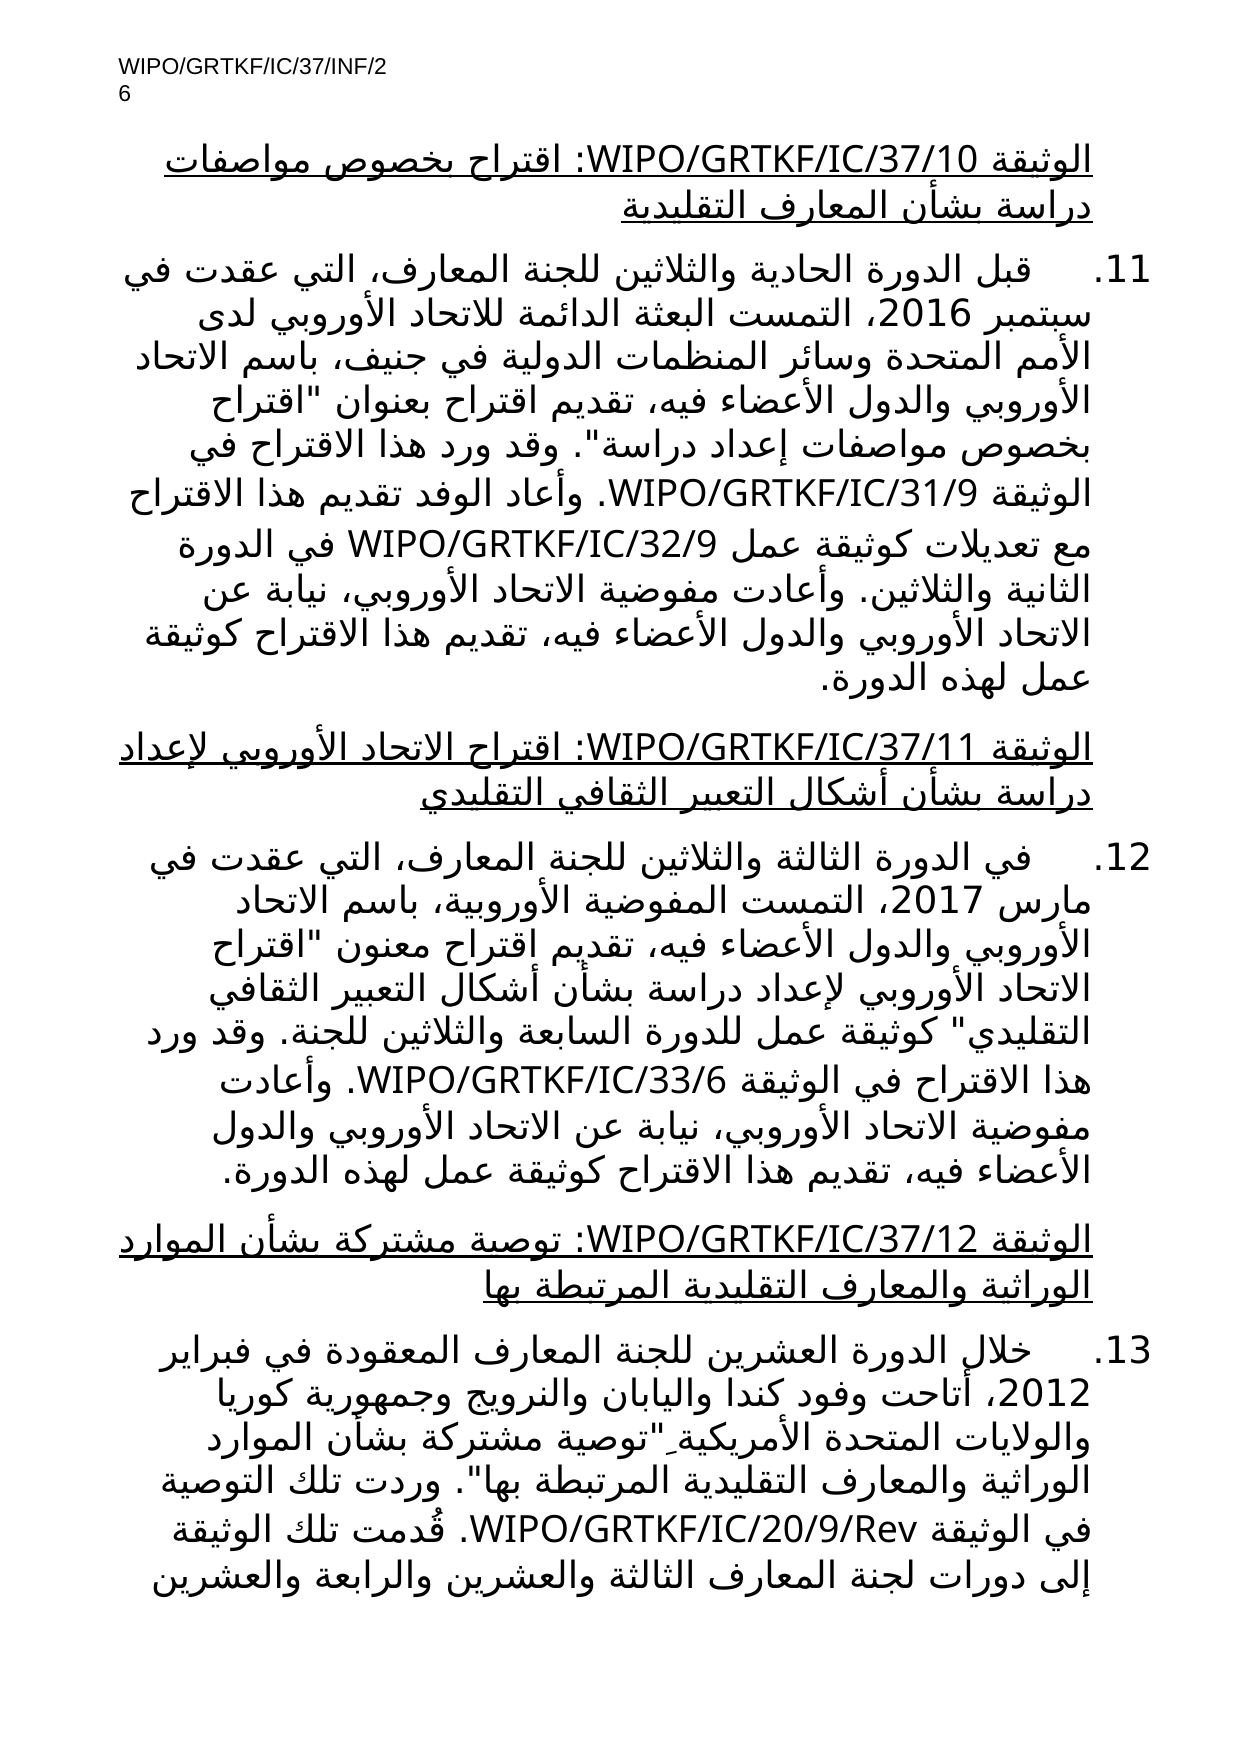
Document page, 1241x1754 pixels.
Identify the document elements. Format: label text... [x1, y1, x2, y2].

subtitle الوثيقة WIPO/GRTKF/IC/37/12: توصية مشتركة بشأن الموارد الوراثية والمعارف التقليدية المرتبطة بها [118, 1213, 1092, 1255]
text قبل الدورة الحادية والثلاثين للجنة المعارف، التي عقدت في سبتمبر 2016، التمست البعثة الدائمة للاتحاد الأوروبي لدى الأمم المتحدة وسائر المنظمات الدولية في جنيف، باسم الاتحاد الأوروبي والدول الأعضاء فيه، تقديم اقتراح بعنوان "اقتراح بخصوص مواصفات إعداد دراسة". وقد ورد هذا الاقتراح في الوثيقة WIPO/GRTKF/IC/31/9. وأعاد الوفد تقديم هذا الاقتراح مع تعديلات كوثيقة عمل WIPO/GRTKF/IC/32/9 في الدورة الثانية والثلاثين. وأعادت مفوضية الاتحاد الأوروبي، نيابة عن الاتحاد الأوروبي والدول الأعضاء فيه، تقديم هذا الاقتراح كوثيقة عمل لهذه الدورة. [118, 248, 1092, 699]
subtitle الوثيقة WIPO/GRTKF/IC/37/10: اقتراح بخصوص مواصفات دراسة بشأن المعارف التقليدية [118, 132, 1092, 227]
subtitle الوثيقة WIPO/GRTKF/IC/37/12: توصية مشتركة بشأن الموارد الوراثية والمعارف التقليدية المرتبطة بها [118, 1256, 1092, 1307]
subtitle الوثيقة WIPO/GRTKF/IC/37/11: اقتراح الاتحاد الأوروبي لإعداد دراسة بشأن أشكال التعبير الثقافي التقليدي [118, 720, 1092, 762]
text في الدورة الثالثة والثلاثين للجنة المعارف، التي عقدت في مارس 2017، التمست المفوضية الأوروبية، باسم الاتحاد الأوروبي والدول الأعضاء فيه، تقديم اقتراح معنون "اقتراح الاتحاد الأوروبي لإعداد دراسة بشأن أشكال التعبير الثقافي التقليدي" كوثيقة عمل للدورة السابعة والثلاثين للجنة. وقد ورد هذا الاقتراح في الوثيقة WIPO/GRTKF/IC/33/6. وأعادت مفوضية الاتحاد الأوروبي، نيابة عن الاتحاد الأوروبي والدول الأعضاء فيه، تقديم هذا الاقتراح كوثيقة عمل لهذه الدورة. [118, 835, 1092, 1192]
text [118, 1328, 1092, 1597]
subtitle الوثيقة WIPO/GRTKF/IC/37/11: اقتراح الاتحاد الأوروبي لإعداد دراسة بشأن أشكال التعبير الثقافي التقليدي [118, 763, 1092, 814]
